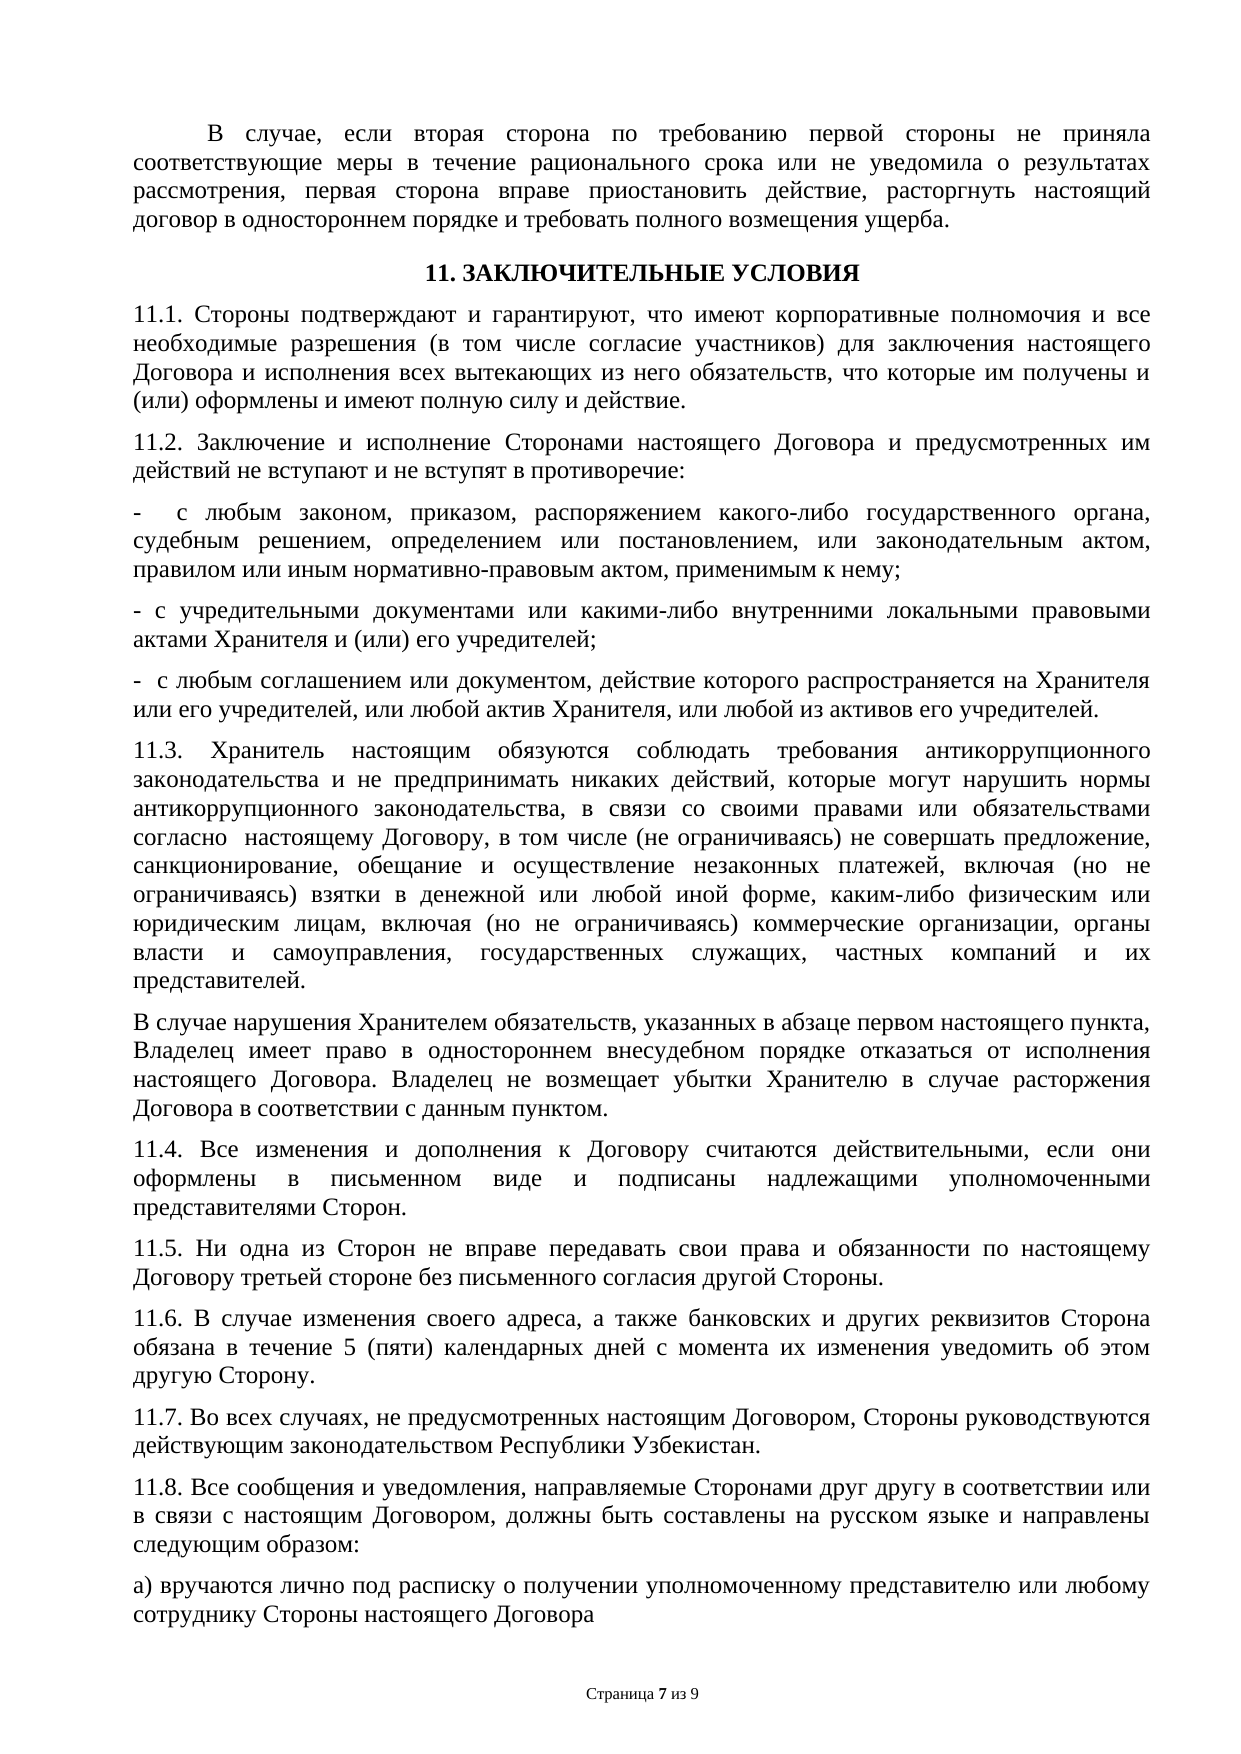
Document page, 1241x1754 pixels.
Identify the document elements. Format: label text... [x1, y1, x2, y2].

text В случае нарушения Хранителем обязательств, указанных в абзаце первом настоящего пункта, Владелец имеет право в одностороннем внесудебном порядке отказаться от исполнения настоящего Договора. Владелец не возмещает убытки Хранителю в случае расторжения Договора в соответствии с данным пунктом. [133, 1007, 1152, 1122]
text 11.2. Заключение и исполнение Сторонами настоящего Договора и предусмотренных им действий не вступают и не вступят в противоречие: [133, 427, 1152, 484]
text 11.1. Стороны подтверждают и гарантируют, что имеют корпоративные полномочия и все необходимые разрешения (в том числе согласие участников) для заключения настоящего Договора и исполнения всех вытекающих из него обязательств, что которые им получены и (или) оформлены и имеют полную силу и действие. [133, 299, 1152, 414]
text 11.5. Ни одна из Сторон не вправе передавать свои права и обязанности по настоящему Договору третьей стороне без письменного согласия другой Стороны. [133, 1233, 1152, 1291]
text - с любым законом, приказом, распоряжением какого-либо государственного органа, судебным решением, определением или постановлением, или законодательным актом, правилом или иным нормативно-правовым актом, применимым к нему; [133, 497, 1152, 583]
text а) вручаются лично под расписку о получении уполномоченному представителю или любому сотруднику Стороны настоящего Договора [133, 1571, 1152, 1628]
text - с любым соглашением или документом, действие которого распространяется на Хранителя или его учредителей, или любой актив Хранителя, или любой из активов его учредителей. [133, 666, 1152, 723]
text 11.7. Во всех случаях, не предусмотренных настоящим Договором, Стороны руководствуются действующим законодательством Республики Узбекистан. [133, 1402, 1152, 1459]
text 11.4. Все изменения и дополнения к Договору считаются действительными, если они оформлены в письменном виде и подписаны надлежащими уполномоченными представителями Сторон. [133, 1134, 1152, 1221]
text 11.6. В случае изменения своего адреса, а также банковских и других реквизитов Сторона обязана в течение 5 (пяти) календарных дней с момента их изменения уведомить об этом другую Сторону. [133, 1303, 1152, 1389]
text - с учредительными документами или какими-либо внутренними локальными правовыми актами Хранителя и (или) его учредителей; [133, 596, 1152, 653]
text В случае, если вторая сторона по требованию первой стороны не приняла соответствующие меры в течение рационального срока или не уведомила о результатах рассмотрения, первая сторона вправе приостановить действие, расторгнуть настоящий договор в одностороннем порядке и требовать полного возмещения ущерба. [133, 118, 1152, 233]
text 11. ЗАКЛЮЧИТЕЛЬНЫЕ УСЛОВИЯ [133, 258, 1152, 287]
text 11.8. Все сообщения и уведомления, направляемые Сторонами друг другу в соответствии или в связи с настоящим Договором, должны быть составлены на русском языке и направлены следующим образом: [133, 1472, 1152, 1558]
text 11.3. Хранитель настоящим обязуются соблюдать требования антикоррупционного законодательства и не предпринимать никаких действий, которые могут нарушить нормы антикоррупционного законодательства, в связи со своими правами или обязательствами согласно настоящему Договору, в том числе (не ограничиваясь) не совершать предложение, санкционирование, обещание и осуществление незаконных платежей, включая (но не ограничиваясь) взятки в денежной или любой иной форме, каким-либо физическим или юридическим лицам, включая (но не ограничиваясь) коммерческие организации, органы власти и самоуправления, государственных служащих, частных компаний и их представителей. [133, 736, 1152, 994]
